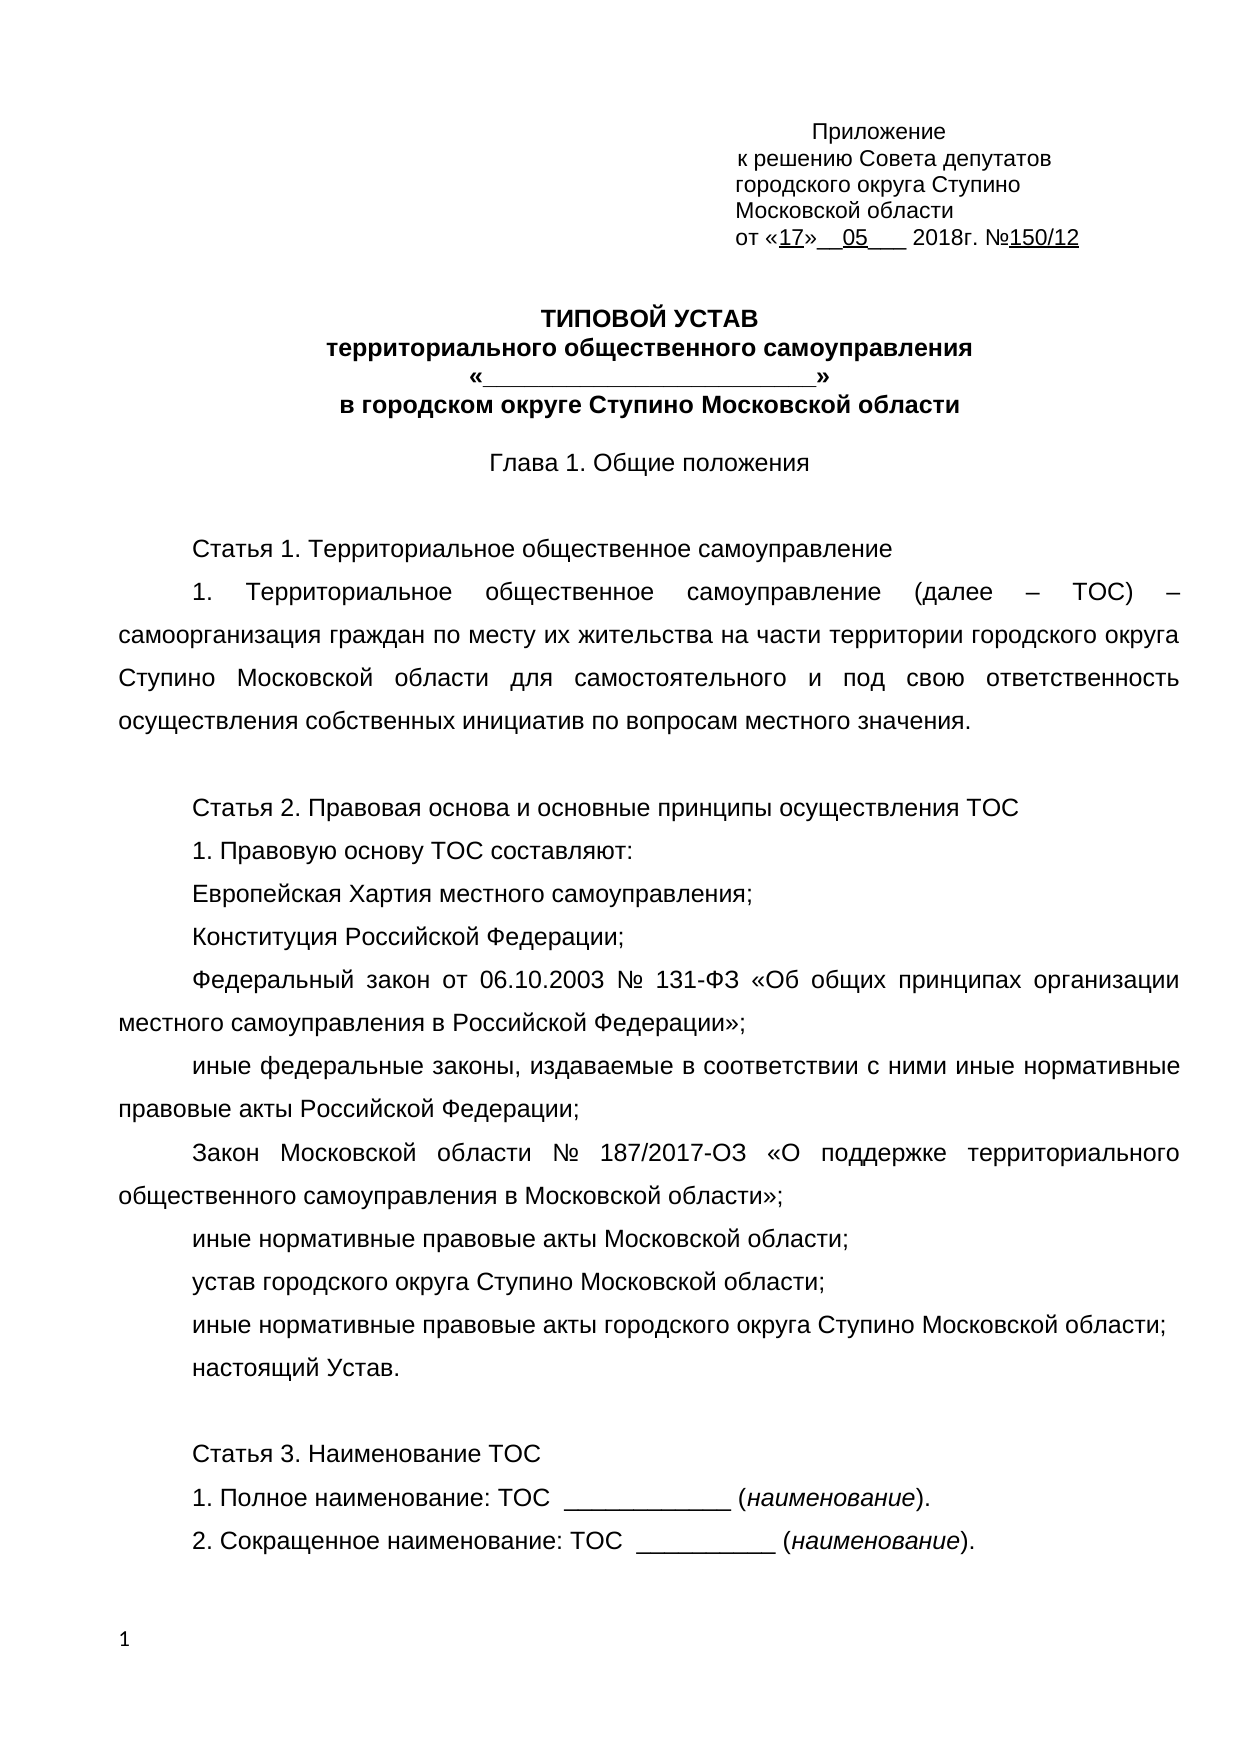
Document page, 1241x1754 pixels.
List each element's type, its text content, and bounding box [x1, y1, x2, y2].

text к решению Совета депутатов [118, 144, 1181, 171]
text 1. Правовую основу ТОС составляют: [118, 836, 1181, 864]
text от «17»__05___ 2018г. №150/12 [118, 223, 1181, 250]
text иные нормативные правовые акты Московской области; [118, 1224, 1181, 1252]
text устав городского округа Ступино Московской области; [118, 1267, 1181, 1296]
text городского округа Ступино [118, 171, 1181, 197]
text иные федеральные законы, издаваемые в соответствии с ними иные нормативные правовые акты Российской Федерации; [118, 1051, 1181, 1123]
text 1. Территориальное общественное самоуправление (далее – ТОС) –самоорганизация граждан по месту их жительства на части территории городского округа Ступино Московской области для самостоятельного и под свою ответственность осуществления собственных инициатив по вопросам местного значения. [118, 577, 1181, 735]
text в городском округе Ступино Московской области [118, 390, 1181, 419]
text Федеральный закон от 06.10.2003 № 131-ФЗ «Об общих принципах организации местного самоуправления в Российской Федерации»; [118, 965, 1181, 1037]
text Московской области [118, 197, 1181, 223]
text Статья 1. Территориальное общественное самоуправление [118, 534, 1181, 562]
list Глава 1. Общие положения [118, 447, 1181, 476]
text 1. Полное наименование: ТОС ____________ (наименование). [118, 1482, 1181, 1511]
text 2. Сокращенное наименование: ТОС __________ (наименование). [118, 1526, 1181, 1554]
text иные нормативные правовые акты городского округа Ступино Московской области; [118, 1310, 1181, 1339]
text Статья 3. Наименование ТОС [118, 1439, 1181, 1468]
text Закон Московской области № 187/2017-ОЗ «О поддержке территориального общественного самоуправления в Московской области»; [118, 1137, 1181, 1209]
text Европейская Хартия местного самоуправления; [118, 879, 1181, 907]
text Статья 2. Правовая основа и основные принципы осуществления ТОС [118, 792, 1181, 821]
text настоящий Устав. [118, 1353, 1181, 1382]
text территориального общественного самоуправления [118, 332, 1181, 361]
text Конституция Российской Федерации; [118, 922, 1181, 951]
text Приложение [118, 118, 1181, 144]
text ТИПОВОЙ УСТАВ [118, 304, 1181, 332]
text «________________________» [118, 361, 1181, 390]
